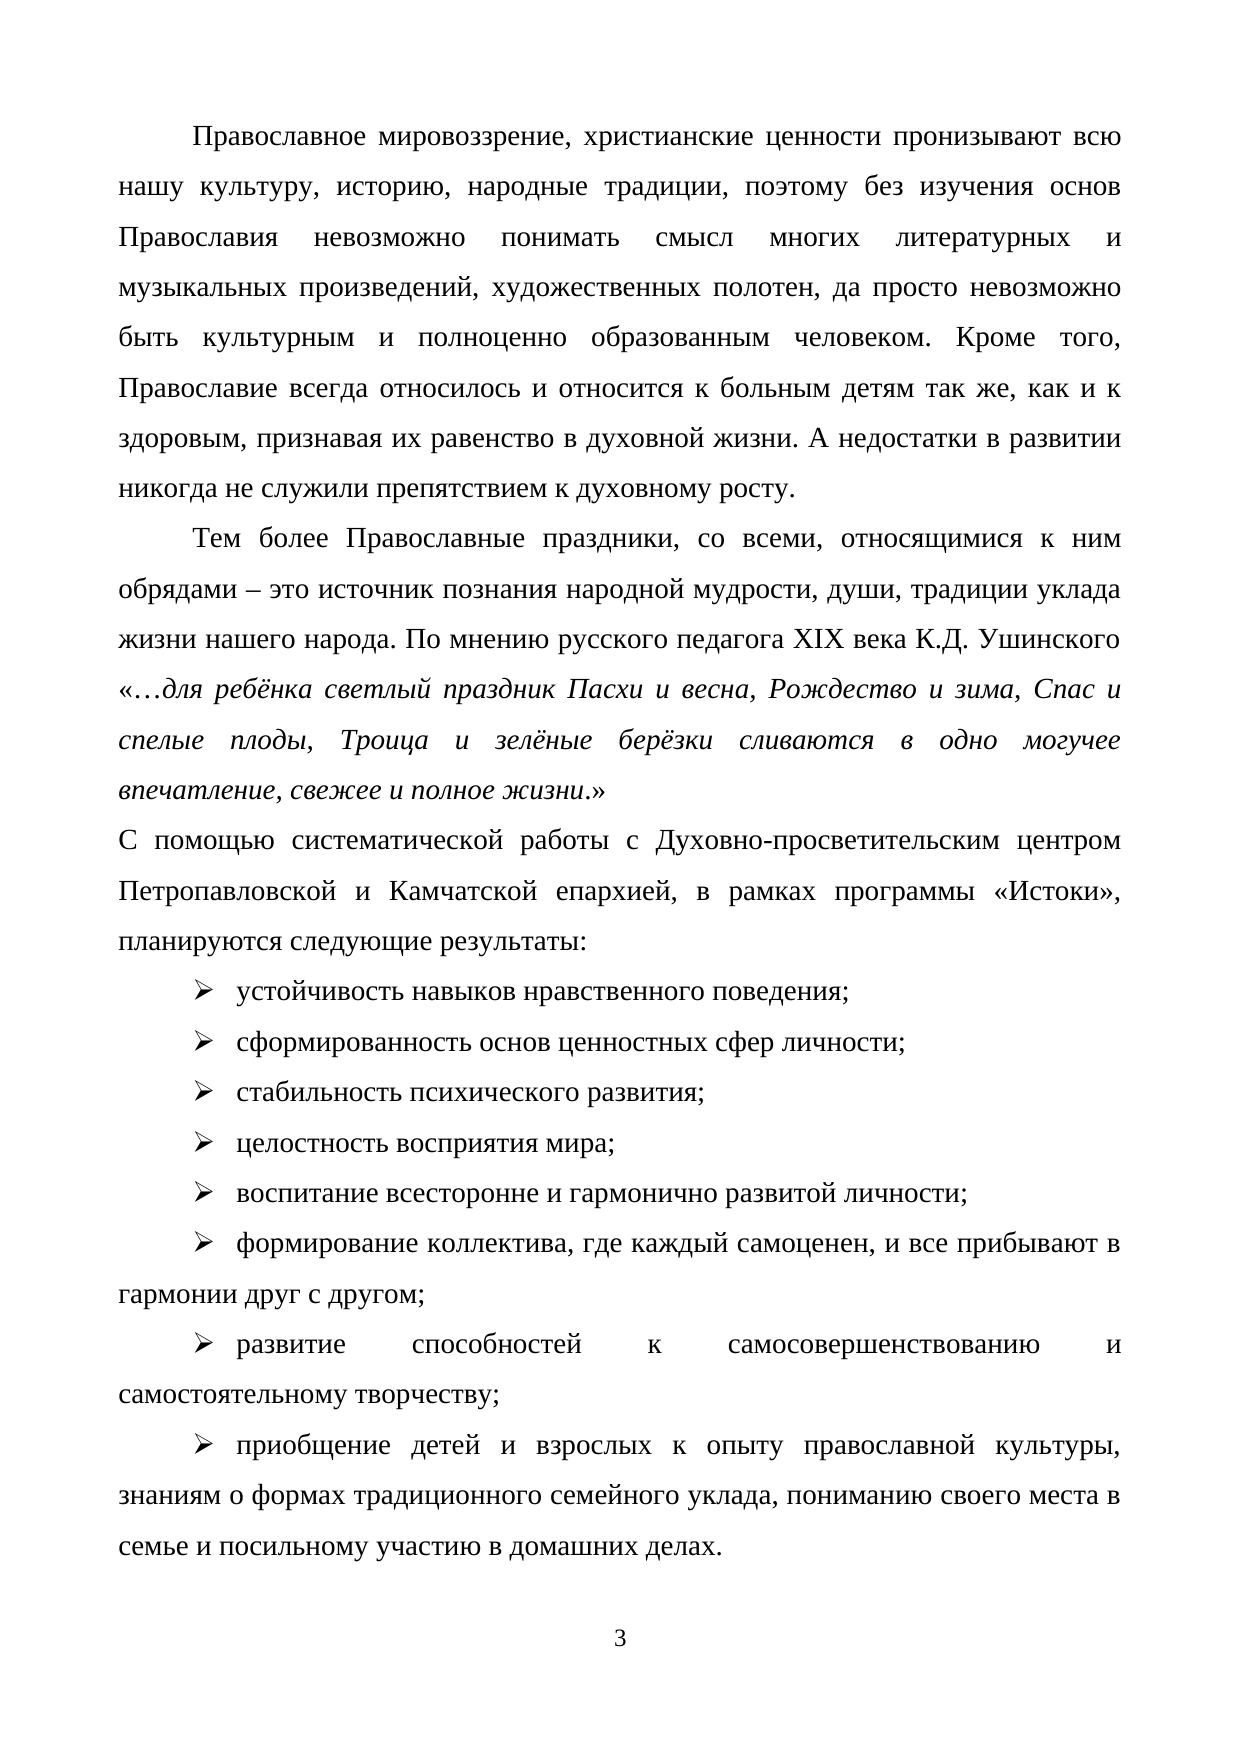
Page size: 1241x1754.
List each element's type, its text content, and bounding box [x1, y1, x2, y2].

text С помощью систематической работы с Духовно-просветительским центром Петропавловской и Камчатской епархией, в рамках программы «Истоки», планируются следующие результаты: [118, 822, 1122, 957]
list формирование коллектива, где каждый самоценен, и все прибывают в гармонии друг с другом; [118, 1226, 1122, 1309]
list сформированность основ ценностных сфер личности; [118, 1024, 1122, 1057]
list воспитание всесторонне и гармонично развитой личности; [118, 1175, 1122, 1209]
list устойчивость навыков нравственного поведения; [118, 973, 1122, 1007]
list стабильность психического развития; [118, 1074, 1122, 1108]
list целостность восприятия мира; [118, 1125, 1122, 1158]
text Тем более Православные праздники, со всеми, относящимися к ним обрядами – это источник познания народной мудрости, души, традиции уклада жизни нашего народа. По мнению русского педагога ХІХ века К.Д. Ушинского «…для ребёнка светлый праздник Пасхи и весна, Рождество и зима, Спас и спелые плоды, Троица и зелёные берёзки сливаются в одно могучее впечатление, свежее и полное жизни.» [118, 521, 1122, 806]
text Православное мировоззрение, христианские ценности пронизывают всю нашу культуру, историю, народные традиции, поэтому без изучения основ Православия невозможно понимать смысл многих литературных и музыкальных произведений, художественных полотен, да просто невозможно быть культурным и полноценно образованным человеком. Кроме того, Православие всегда относилось и относится к больным детям так же, как и к здоровым, признавая их равенство в духовной жизни. А недостатки в развитии никогда не служили препятствием к духовному росту. [118, 118, 1122, 504]
list развитие способностей к самосовершенствованию и самостоятельному творчеству; [118, 1326, 1122, 1410]
list приобщение детей и взрослых к опыту православной культуры, знаниям о формах традиционного семейного уклада, пониманию своего места в семье и посильному участию в домашних делах. [118, 1427, 1122, 1561]
